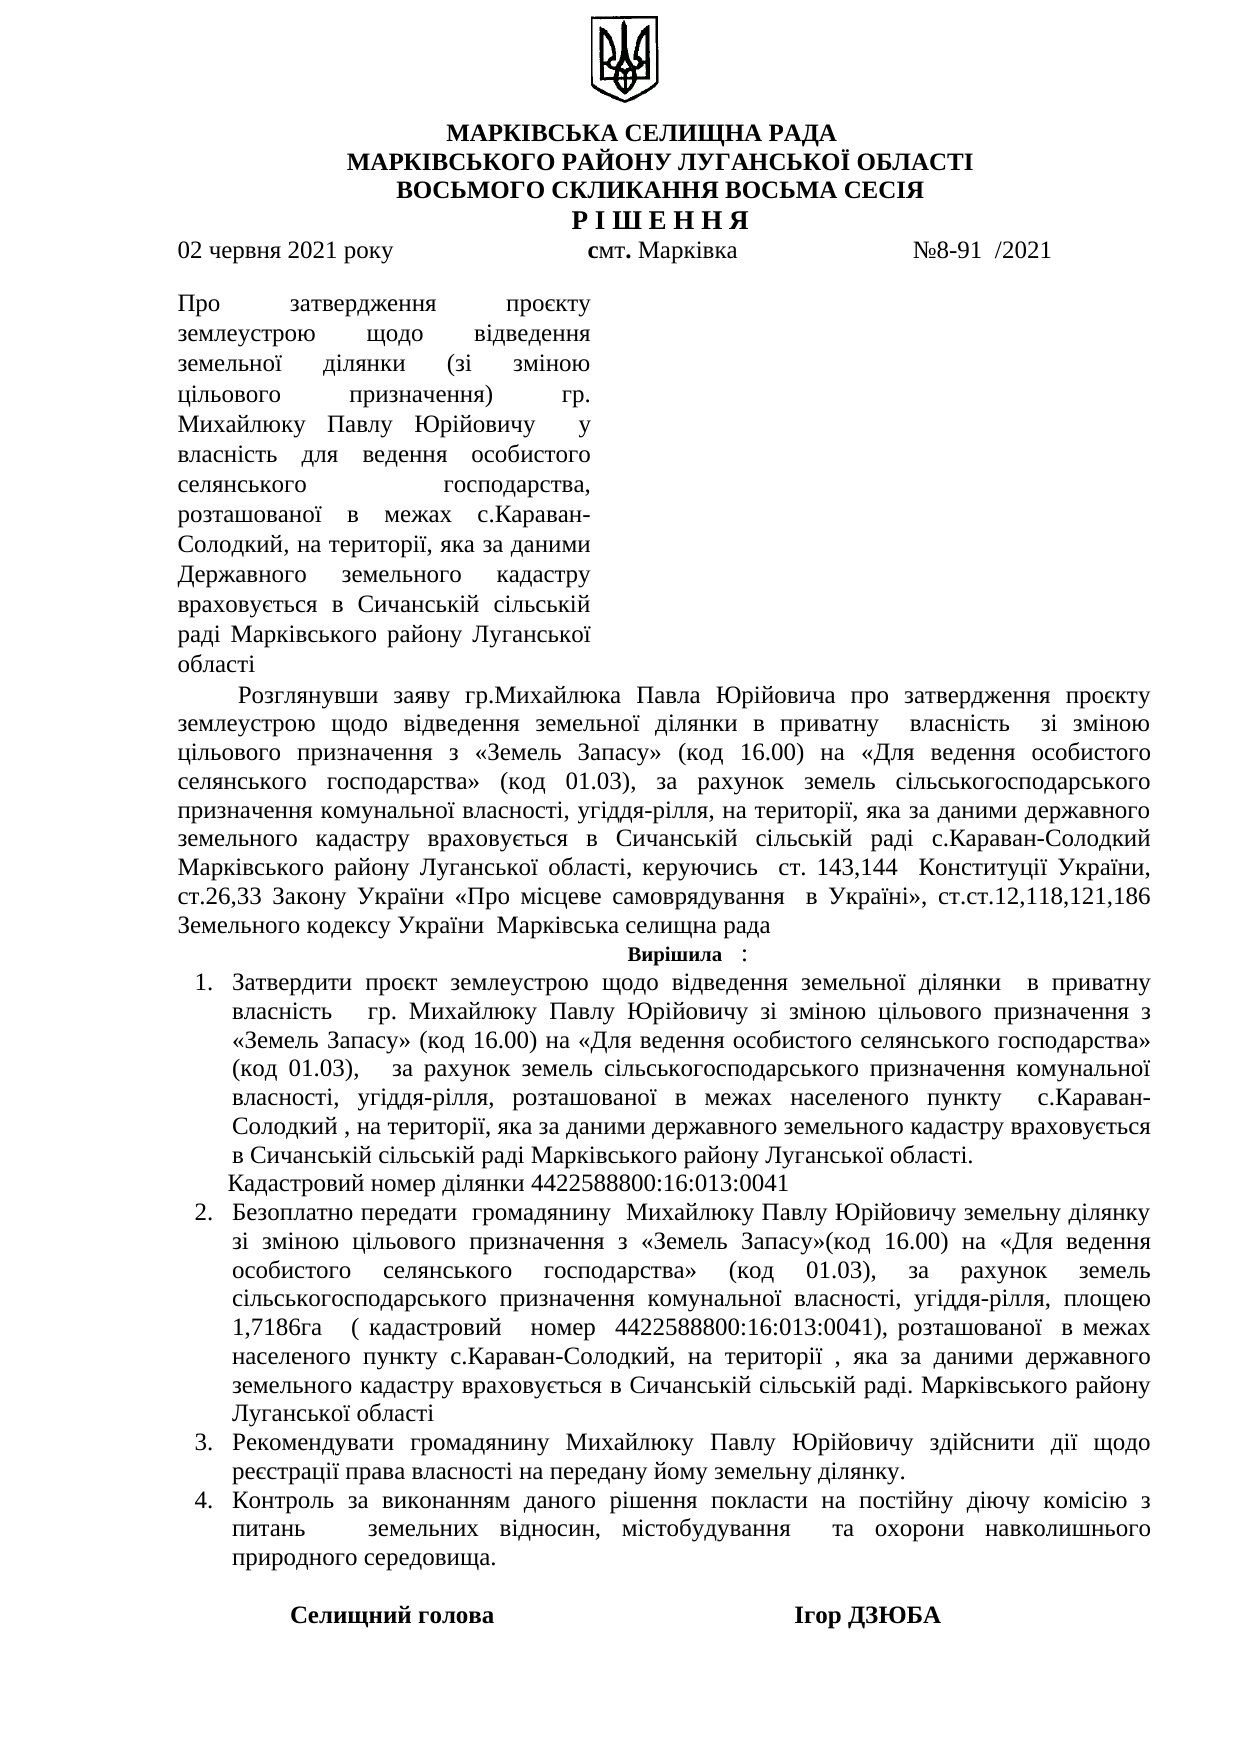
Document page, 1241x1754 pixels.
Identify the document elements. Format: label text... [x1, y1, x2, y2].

list Контроль за виконанням даного рішення покласти на постійну діючу комісію з питань земельних відносин, містобудування та охорони навколишнього природного середовища. [194, 1485, 1152, 1571]
text 02 червня 2021 року смт. Марківка №8-91 /2021 [177, 236, 1143, 264]
text Селищний голова Ігор ДЗЮБА [177, 1600, 1152, 1628]
text ВОСЬМОГО СКЛИКАННЯ ВОСЬМА СЕСІЯ [177, 176, 1143, 204]
text Кадастровий номер ділянки 4422588800:16:013:0041 [177, 1168, 1152, 1197]
text Вирішила : [177, 938, 1152, 967]
text МАРКІВСЬКА СЕЛИЩНА РАДА [177, 118, 1152, 147]
subtitle МАРКІВСЬКОГО РАЙОНУ ЛУГАНСЬКОЇ ОБЛАСТІ [177, 147, 1143, 176]
text Р І Ш Е Н Н Я [177, 204, 1143, 236]
list Рекомендувати громадянину Михайлюку Павлу Юрійовичу здійснити дії щодо реєстрації права власності на передану йому земельну ділянку. [194, 1427, 1152, 1485]
list Затвердити проєкт землеустрою щодо відведення земельної ділянки в приватну власність гр. Михайлюку Павлу Юрійовичу зі зміною цільового призначення з «Земель Запасу» (код 16.00) на «Для ведення особистого селянського господарства» (код 01.03), за рахунок земель сільськогосподарського призначення комунальної власності, угіддя-рілля, розташованої в межах населеного пункту с.Караван-Солодкий , на території, яка за даними державного земельного кадастру враховується в Сичанській сільській раді Марківського району Луганської області. [194, 967, 1152, 1168]
text Розглянувши заяву гр.Михайлюка Павла Юрійовича про затвердження проєкту землеустрою щодо відведення земельної ділянки в приватну власність зі зміною цільового призначення з «Земель Запасу» (код 16.00) на «Для ведення особистого селянського господарства» (код 01.03), за рахунок земель сільськогосподарського призначення комунальної власності, угіддя-рілля, на території, яка за даними державного земельного кадастру враховується в Сичанській сільській раді с.Караван-Солодкий Марківського району Луганської області, керуючись ст. 143,144 Конституції України, ст.26,33 Закону України «Про місцеве самоврядування в Україні», ст.ст.12,118,121,186 Земельного кодексу України Марківська селищна рада [177, 680, 1152, 938]
list Безоплатно передати громадянину Михайлюку Павлу Юрійовичу земельну ділянку зі зміною цільового призначення з «Земель Запасу»(код 16.00) на «Для ведення особистого селянського господарства» (код 01.03), за рахунок земель сільськогосподарського призначення комунальної власності, угіддя-рілля, площею 1,7186га ( кадастровий номер 4422588800:16:013:0041), розташованої в межах населеного пункту с.Караван-Солодкий, на території , яка за даними державного земельного кадастру враховується в Сичанській сільській раді. Марківського району Луганської області [194, 1197, 1152, 1427]
table_header Про затвердження проєкту землеустрою щодо відведення земельної ділянки (зі зміною цільового призначення) гр. Михайлюку Павлу Юрійовичу у власність для ведення особистого селянського господарства, розташованої в межах с.Караван-Солодкий, на території, яка за даними Державного земельного кадастру враховується в Сичанській сільській раді Марківського району Луганської області [166, 288, 788, 680]
picture [591, 16, 659, 103]
